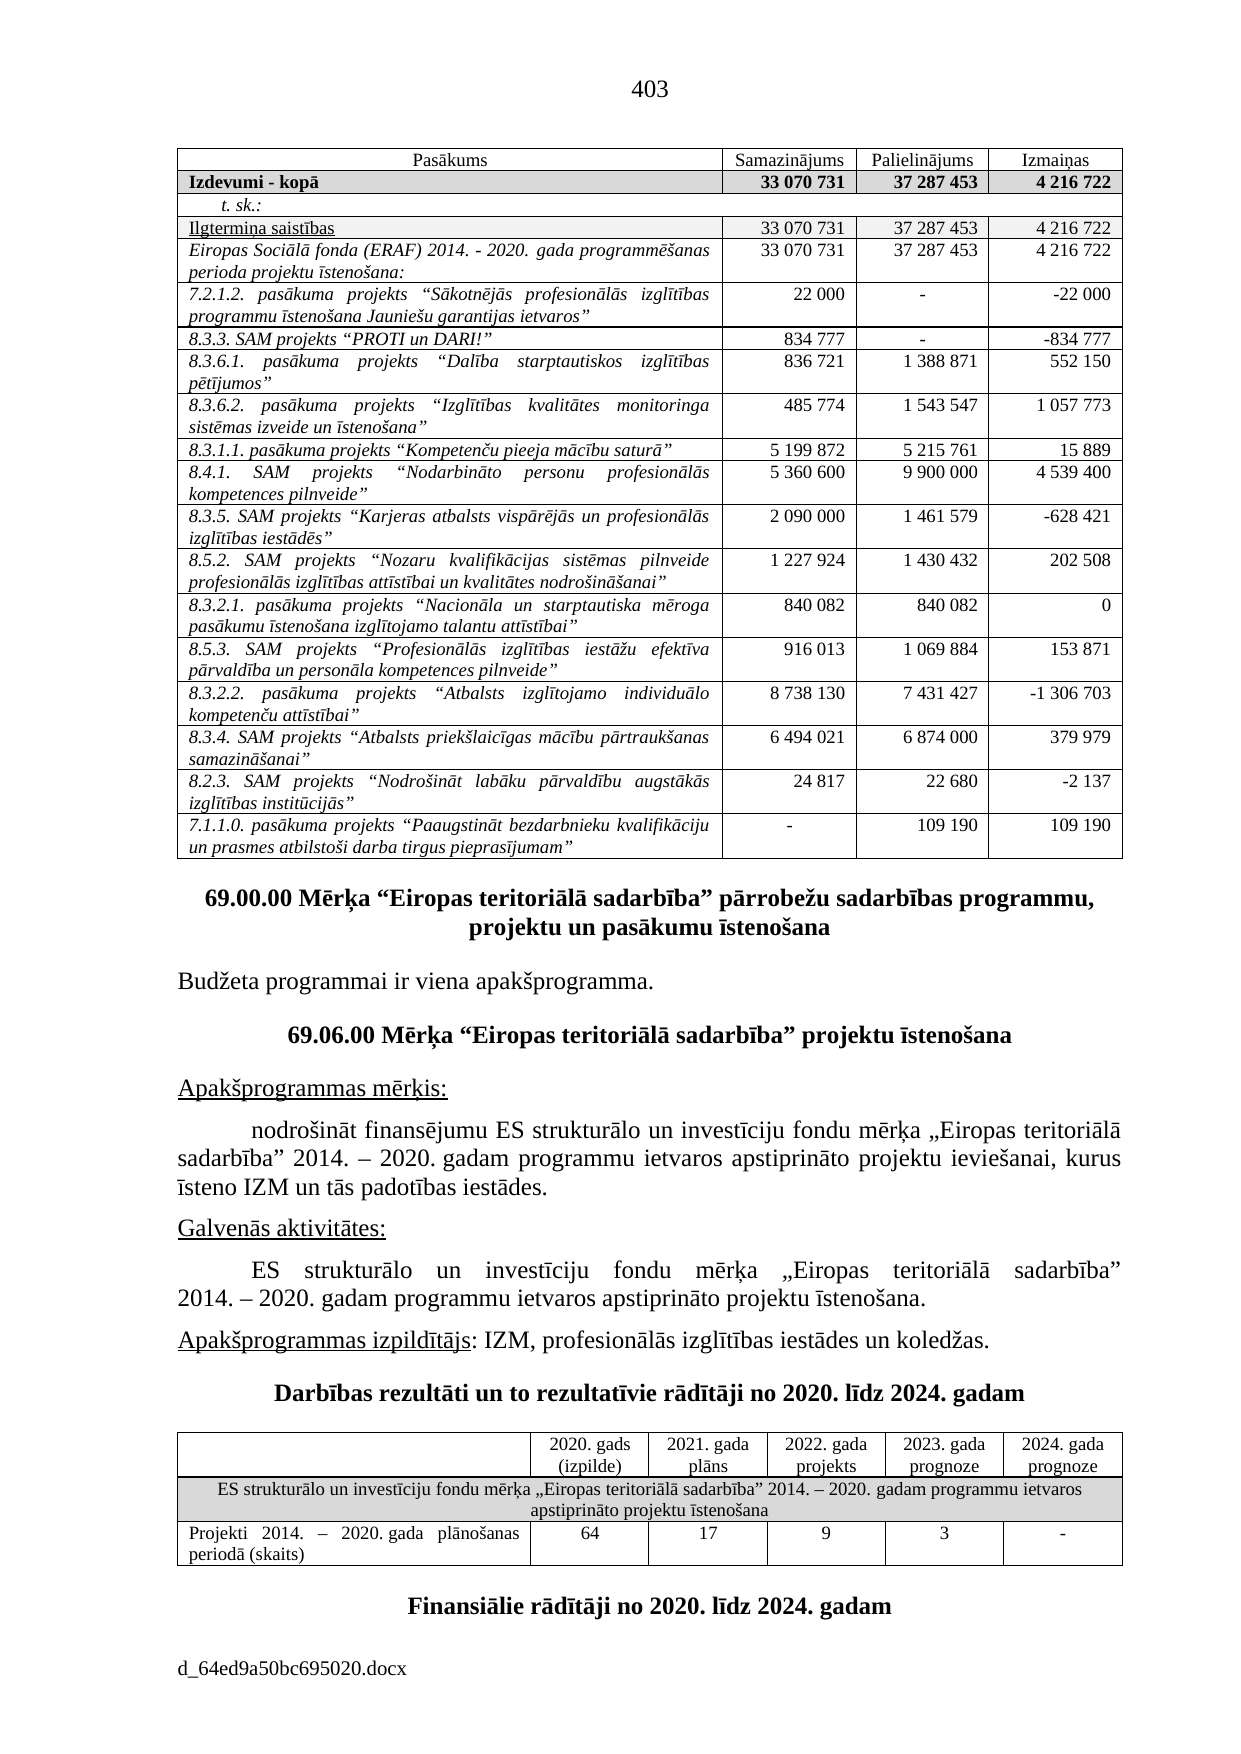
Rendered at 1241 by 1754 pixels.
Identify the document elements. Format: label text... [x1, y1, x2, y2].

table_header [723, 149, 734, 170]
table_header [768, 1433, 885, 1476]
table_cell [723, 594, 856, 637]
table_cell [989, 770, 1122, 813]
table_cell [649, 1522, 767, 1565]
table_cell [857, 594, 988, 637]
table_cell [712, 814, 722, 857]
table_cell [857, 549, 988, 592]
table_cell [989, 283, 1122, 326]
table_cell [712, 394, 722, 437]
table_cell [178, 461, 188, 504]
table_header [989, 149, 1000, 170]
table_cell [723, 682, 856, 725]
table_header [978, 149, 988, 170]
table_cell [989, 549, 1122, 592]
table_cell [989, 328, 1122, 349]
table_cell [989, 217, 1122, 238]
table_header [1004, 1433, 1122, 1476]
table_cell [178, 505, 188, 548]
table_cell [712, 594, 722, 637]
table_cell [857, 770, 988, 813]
text 69.00.00 Mērķa “Eiropas teritoriālā sadarbība” pārrobežu sadarbības programmu, projektu un pasākumu īstenošana [177, 883, 1122, 941]
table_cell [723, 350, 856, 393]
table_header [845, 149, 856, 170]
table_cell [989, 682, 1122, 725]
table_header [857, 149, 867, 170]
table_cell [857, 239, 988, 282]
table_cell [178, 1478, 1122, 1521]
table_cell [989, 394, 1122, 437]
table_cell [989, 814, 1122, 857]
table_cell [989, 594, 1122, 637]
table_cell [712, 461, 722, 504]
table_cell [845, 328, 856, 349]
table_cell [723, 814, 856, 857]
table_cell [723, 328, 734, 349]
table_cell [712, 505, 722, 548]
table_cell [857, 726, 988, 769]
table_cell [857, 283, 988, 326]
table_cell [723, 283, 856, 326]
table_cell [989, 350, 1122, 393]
text nodrošināt finansējumu ES strukturālo un investīciju fondu mērķa „Eiropas teritoriālā sadarbība” 2014. – 2020. gadam programmu ietvaros apstiprināto projektu ieviešanai, kurus īsteno IZM un tās padotības iestādes. [177, 1115, 1122, 1201]
text Galvenās aktivitātes: [177, 1213, 1122, 1242]
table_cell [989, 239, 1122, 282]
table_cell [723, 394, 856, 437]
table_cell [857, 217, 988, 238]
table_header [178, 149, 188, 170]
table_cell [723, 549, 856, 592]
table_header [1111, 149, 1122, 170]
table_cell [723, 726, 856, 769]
text Budžeta programmai ir viena apakšprogramma. [177, 966, 1122, 995]
text ES strukturālo un investīciju fondu mērķa „Eiropas teritoriālā sadarbība” 2014. – 2020. gadam programmu ietvaros apstiprināto projektu īstenošana. [177, 1255, 1122, 1312]
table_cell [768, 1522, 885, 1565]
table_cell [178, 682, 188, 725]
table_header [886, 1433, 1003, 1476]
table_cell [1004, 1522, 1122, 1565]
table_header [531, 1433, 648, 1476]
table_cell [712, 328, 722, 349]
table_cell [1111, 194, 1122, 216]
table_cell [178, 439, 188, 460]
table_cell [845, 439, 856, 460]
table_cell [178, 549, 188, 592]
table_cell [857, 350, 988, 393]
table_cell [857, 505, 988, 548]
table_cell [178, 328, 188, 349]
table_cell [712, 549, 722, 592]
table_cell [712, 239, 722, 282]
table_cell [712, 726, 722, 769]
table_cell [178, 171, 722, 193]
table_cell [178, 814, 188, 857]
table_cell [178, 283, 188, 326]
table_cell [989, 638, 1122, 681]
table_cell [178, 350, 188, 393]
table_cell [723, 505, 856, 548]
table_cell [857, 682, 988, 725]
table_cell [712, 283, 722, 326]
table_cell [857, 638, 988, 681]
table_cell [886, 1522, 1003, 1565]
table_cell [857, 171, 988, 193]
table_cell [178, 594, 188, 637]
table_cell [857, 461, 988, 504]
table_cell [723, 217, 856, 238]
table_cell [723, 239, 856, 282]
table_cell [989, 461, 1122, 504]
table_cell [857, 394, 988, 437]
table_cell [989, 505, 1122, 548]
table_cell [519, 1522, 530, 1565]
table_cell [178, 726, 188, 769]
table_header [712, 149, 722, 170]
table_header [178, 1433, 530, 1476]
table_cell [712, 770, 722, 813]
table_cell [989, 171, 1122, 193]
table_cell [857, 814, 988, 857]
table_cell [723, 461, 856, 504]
text Apakšprogrammas izpildītājs: IZM, profesionālās izglītības iestādes un koledžas. [177, 1325, 1122, 1353]
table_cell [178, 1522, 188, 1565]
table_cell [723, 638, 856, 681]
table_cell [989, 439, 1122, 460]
text 69.06.00 Mērķa “Eiropas teritoriālā sadarbība” projektu īstenošana [177, 1020, 1122, 1048]
text Finansiālie rādītāji no 2020. līdz 2024. gadam [177, 1591, 1122, 1619]
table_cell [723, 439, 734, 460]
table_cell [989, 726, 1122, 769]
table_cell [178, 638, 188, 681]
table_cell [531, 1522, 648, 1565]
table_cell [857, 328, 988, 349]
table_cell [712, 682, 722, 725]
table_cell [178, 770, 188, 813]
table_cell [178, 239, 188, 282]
text Darbības rezultāti un to rezultatīvie rādītāji no 2020. līdz 2024. gadam [177, 1378, 1122, 1407]
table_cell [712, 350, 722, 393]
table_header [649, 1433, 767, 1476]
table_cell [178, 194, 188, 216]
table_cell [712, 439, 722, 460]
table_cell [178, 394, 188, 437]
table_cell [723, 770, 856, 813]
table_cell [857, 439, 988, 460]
text Apakšprogrammas mērķis: [177, 1073, 1122, 1102]
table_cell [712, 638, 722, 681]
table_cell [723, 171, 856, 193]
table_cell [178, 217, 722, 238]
